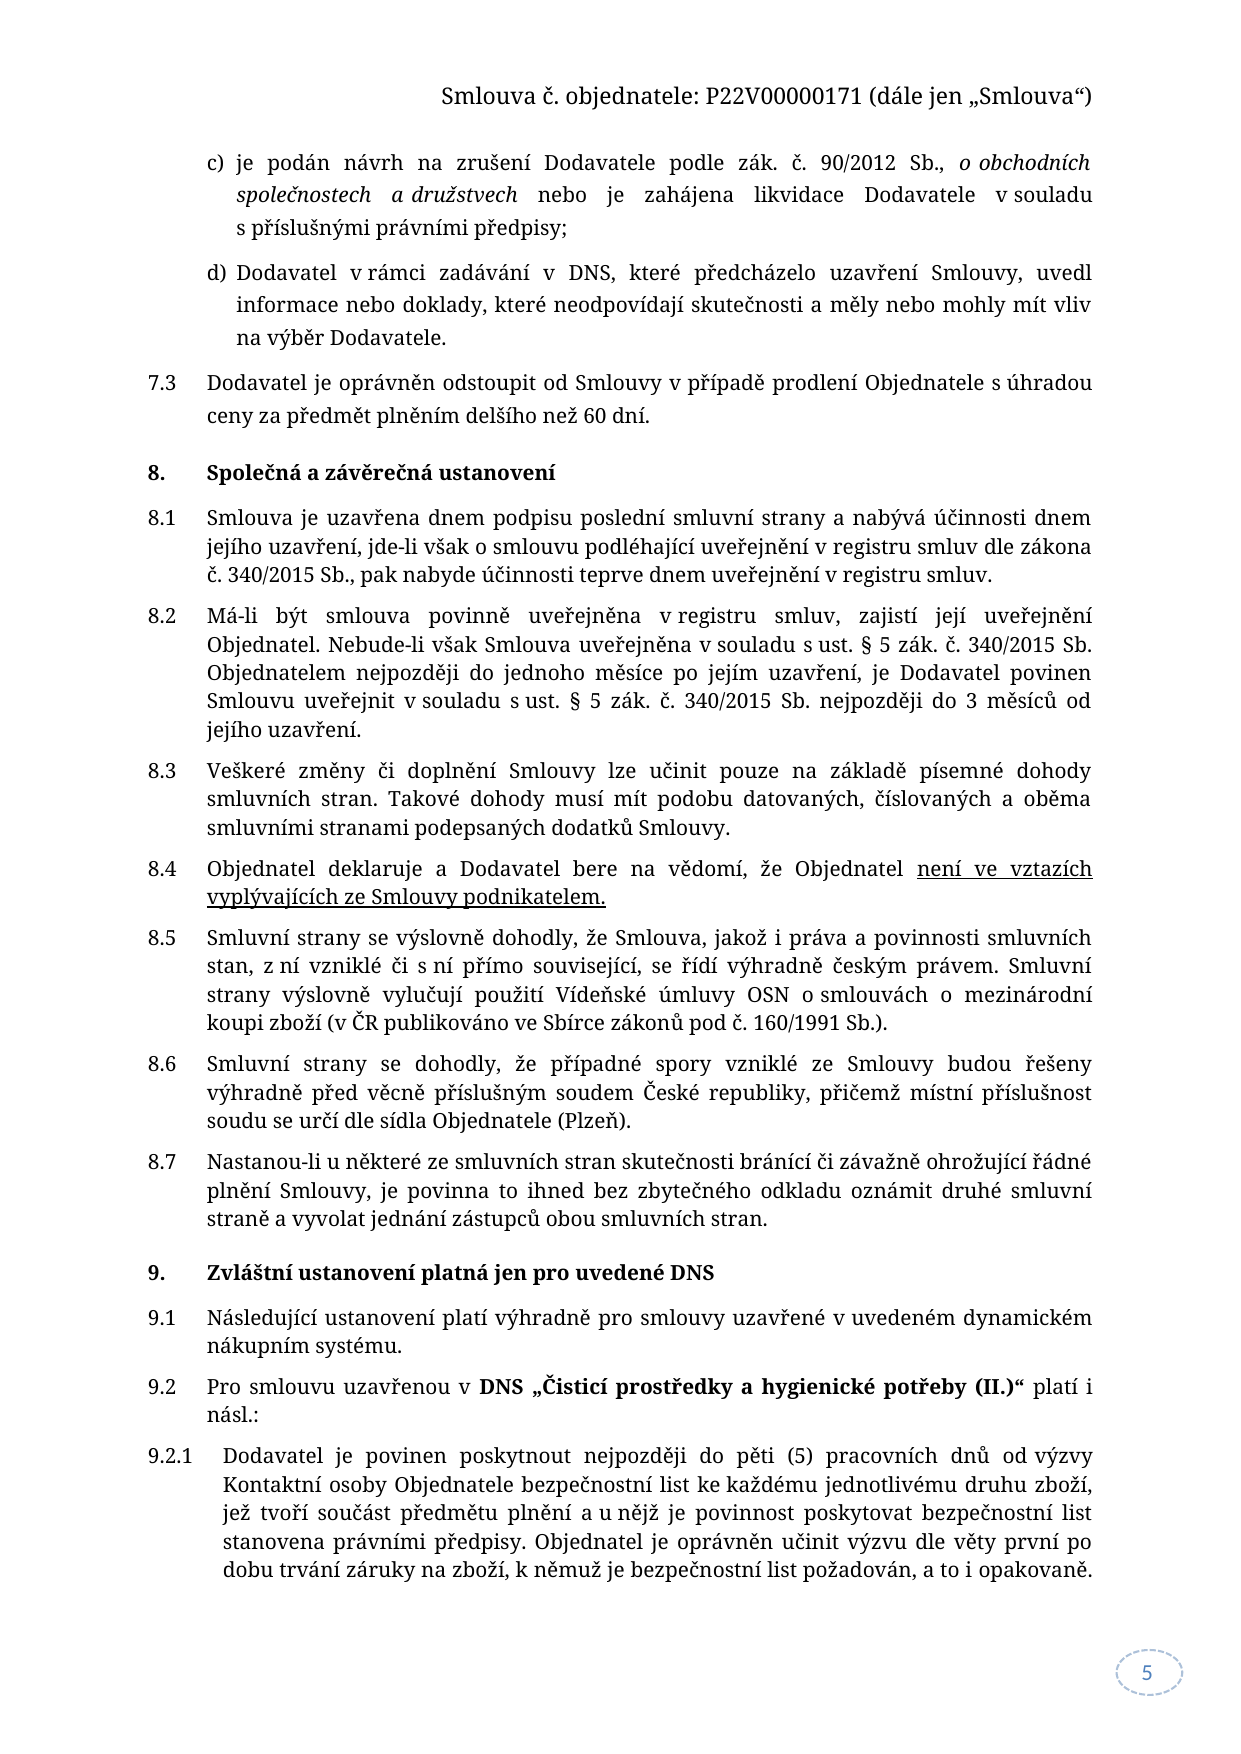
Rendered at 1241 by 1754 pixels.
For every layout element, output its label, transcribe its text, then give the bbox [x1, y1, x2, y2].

list Následující ustanovení platí výhradně pro smlouvy uzavřené v uvedeném dynamickém nákupním systému. [148, 1303, 1093, 1359]
list Zvláštní ustanovení platná jen pro uvedené DNS [148, 1258, 1093, 1286]
list Smluvní strany se výslovně dohodly, že Smlouva, jakož i práva a povinnosti smluvních stan, z ní vzniklé či s ní přímo související, se řídí výhradně českým právem. Smluvní strany výslovně vylučují použití Vídeňské úmluvy OSN o smlouvách o mezinárodní koupi zboží (v ČR publikováno ve Sbírce zákonů pod č. 160/1991 Sb.). [148, 923, 1093, 1037]
list je podán návrh na zrušení Dodavatele podle zák. č. 90/2012 Sb., o obchodních společnostech a družstvech nebo je zahájena likvidace Dodavatele v souladu s příslušnými právními předpisy; [207, 148, 1093, 241]
list Společná a závěrečná ustanovení [148, 458, 1093, 487]
list Nastanou-li u některé ze smluvních stran skutečnosti bránící či závažně ohrožující řádné plnění Smlouvy, je povinna to ihned bez zbytečného odkladu oznámit druhé smluvní straně a vyvolat jednání zástupců obou smluvních stran. [148, 1147, 1093, 1233]
list Pro smlouvu uzavřenou v DNS „Čisticí prostředky a hygienické potřeby (II.)“ platí i násl.: [148, 1372, 1093, 1429]
list Objednatel deklaruje a Dodavatel bere na vědomí, že Objednatel není ve vztazích vyplývajících ze Smlouvy podnikatelem. [148, 854, 1093, 911]
list Smluvní strany se dohodly, že případné spory vzniklé ze Smlouvy budou řešeny výhradně před věcně příslušným soudem České republiky, přičemž místní příslušnost soudu se určí dle sídla Objednatele (Plzeň). [148, 1049, 1093, 1135]
list Smlouva je uzavřena dnem podpisu poslední smluvní strany a nabývá účinnosti dnem jejího uzavření, jde-li však o smlouvu podléhající uveřejnění v registru smluv dle zákona č. 340/2015 Sb., pak nabyde účinnosti teprve dnem uveřejnění v registru smluv. [148, 503, 1093, 589]
list Dodavatel je oprávněn odstoupit od Smlouvy v případě prodlení Objednatele s úhradou ceny za předmět plněním delšího než 60 dní. [148, 368, 1093, 429]
list Má-li být smlouva povinně uveřejněna v registru smluv, zajistí její uveřejnění Objednatel. Nebude-li však Smlouva uveřejněna v souladu s ust. § 5 zák. č. 340/2015 Sb. Objednatelem nejpozději do jednoho měsíce po jejím uzavření, je Dodavatel povinen Smlouvu uveřejnit v souladu s ust. § 5 zák. č. 340/2015 Sb. nejpozději do 3 měsíců od jejího uzavření. [148, 601, 1093, 743]
list Dodavatel v rámci zadávání v DNS, které předcházelo uzavření Smlouvy, uvedl informace nebo doklady, které neodpovídají skutečnosti a měly nebo mohly mít vliv na výběr Dodavatele. [207, 258, 1093, 352]
list Veškeré změny či doplnění Smlouvy lze učinit pouze na základě písemné dohody smluvních stran. Takové dohody musí mít podobu datovaných, číslovaných a oběma smluvními stranami podepsaných dodatků Smlouvy. [148, 756, 1093, 841]
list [148, 1441, 1093, 1584]
